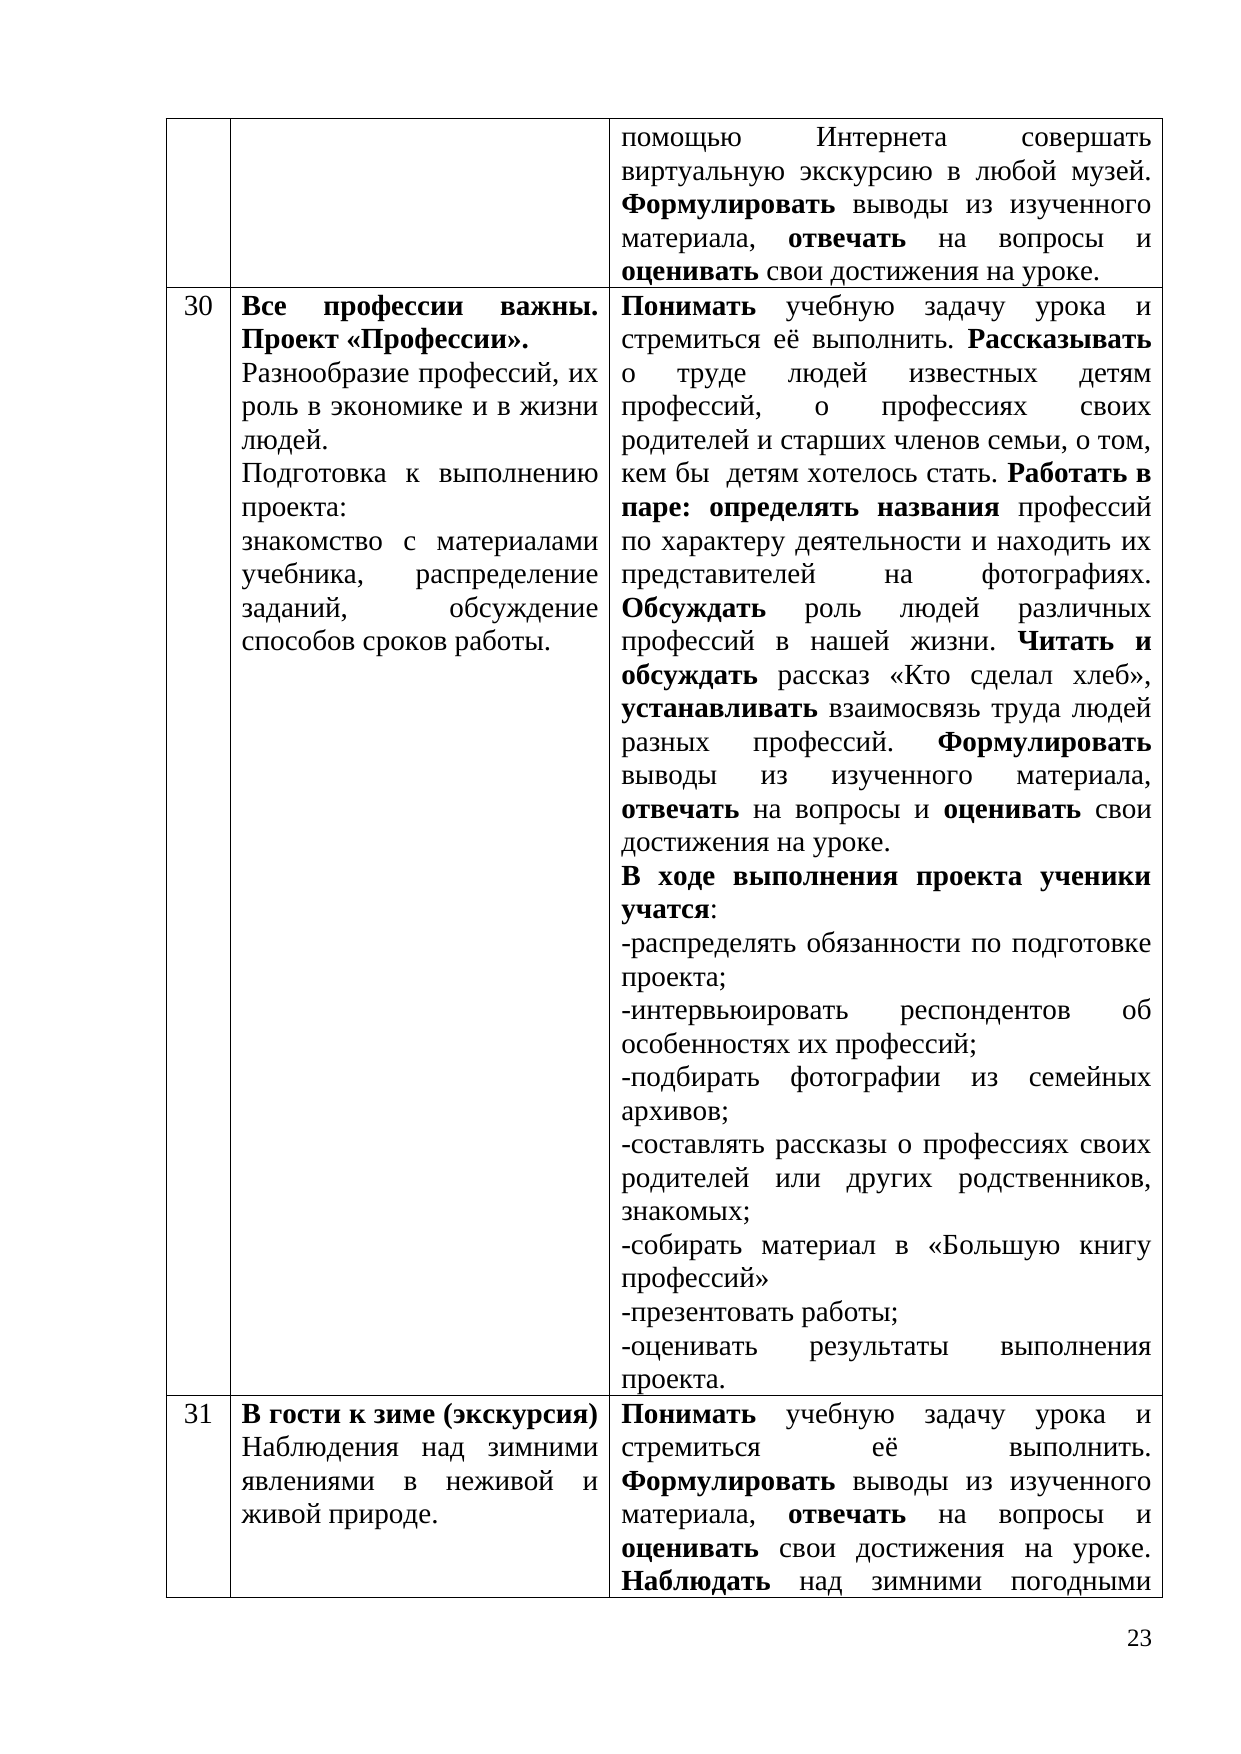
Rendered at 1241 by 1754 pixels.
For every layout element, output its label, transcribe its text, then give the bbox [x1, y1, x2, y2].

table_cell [231, 119, 609, 287]
table_cell 31 [167, 1396, 230, 1597]
table_cell Понимать учебную задачу урока и стремиться её выполнить. Рассказывать о труде людей известных детям профессий, о профессиях своих родителей и старших членов семьи, о том, кем бы детям хотелось стать. Работать в паре: определять названия профессий по характеру деятельности и находить их представителей на фотографиях. Обсуждать роль людей различных профессий в нашей жизни. Читать и обсуждать рассказ «Кто сделал хлеб», устанавливать взаимосвязь труда людей разных профессий. Формулировать выводы из изученного материала, отвечать на вопросы и оценивать свои достижения на уроке. В ходе выполнения проекта ученики учатся: -распределять обязанности по подготовке проекта; -интервьюировать респондентов об особенностях их профессий; -подбирать фотографии из семейных архивов; -составлять рассказы о профессиях своих родителей или других родственников, знакомых; -собирать материал в «Большую книгу профессий» -презентовать работы; -оценивать результаты выполнения проекта. [610, 288, 1162, 1395]
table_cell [231, 1396, 609, 1597]
table_cell Все профессии важны. Проект «Профессии». Разнообразие профессий, их роль в экономике и в жизни людей. Подготовка к выполнению проекта: знакомство с материалами учебника, распределение заданий, обсуждение способов сроков работы. [231, 288, 609, 1395]
table_cell 29 [167, 119, 230, 287]
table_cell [610, 119, 1162, 287]
table_cell 30 [167, 288, 230, 1395]
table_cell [610, 1396, 1162, 1597]
